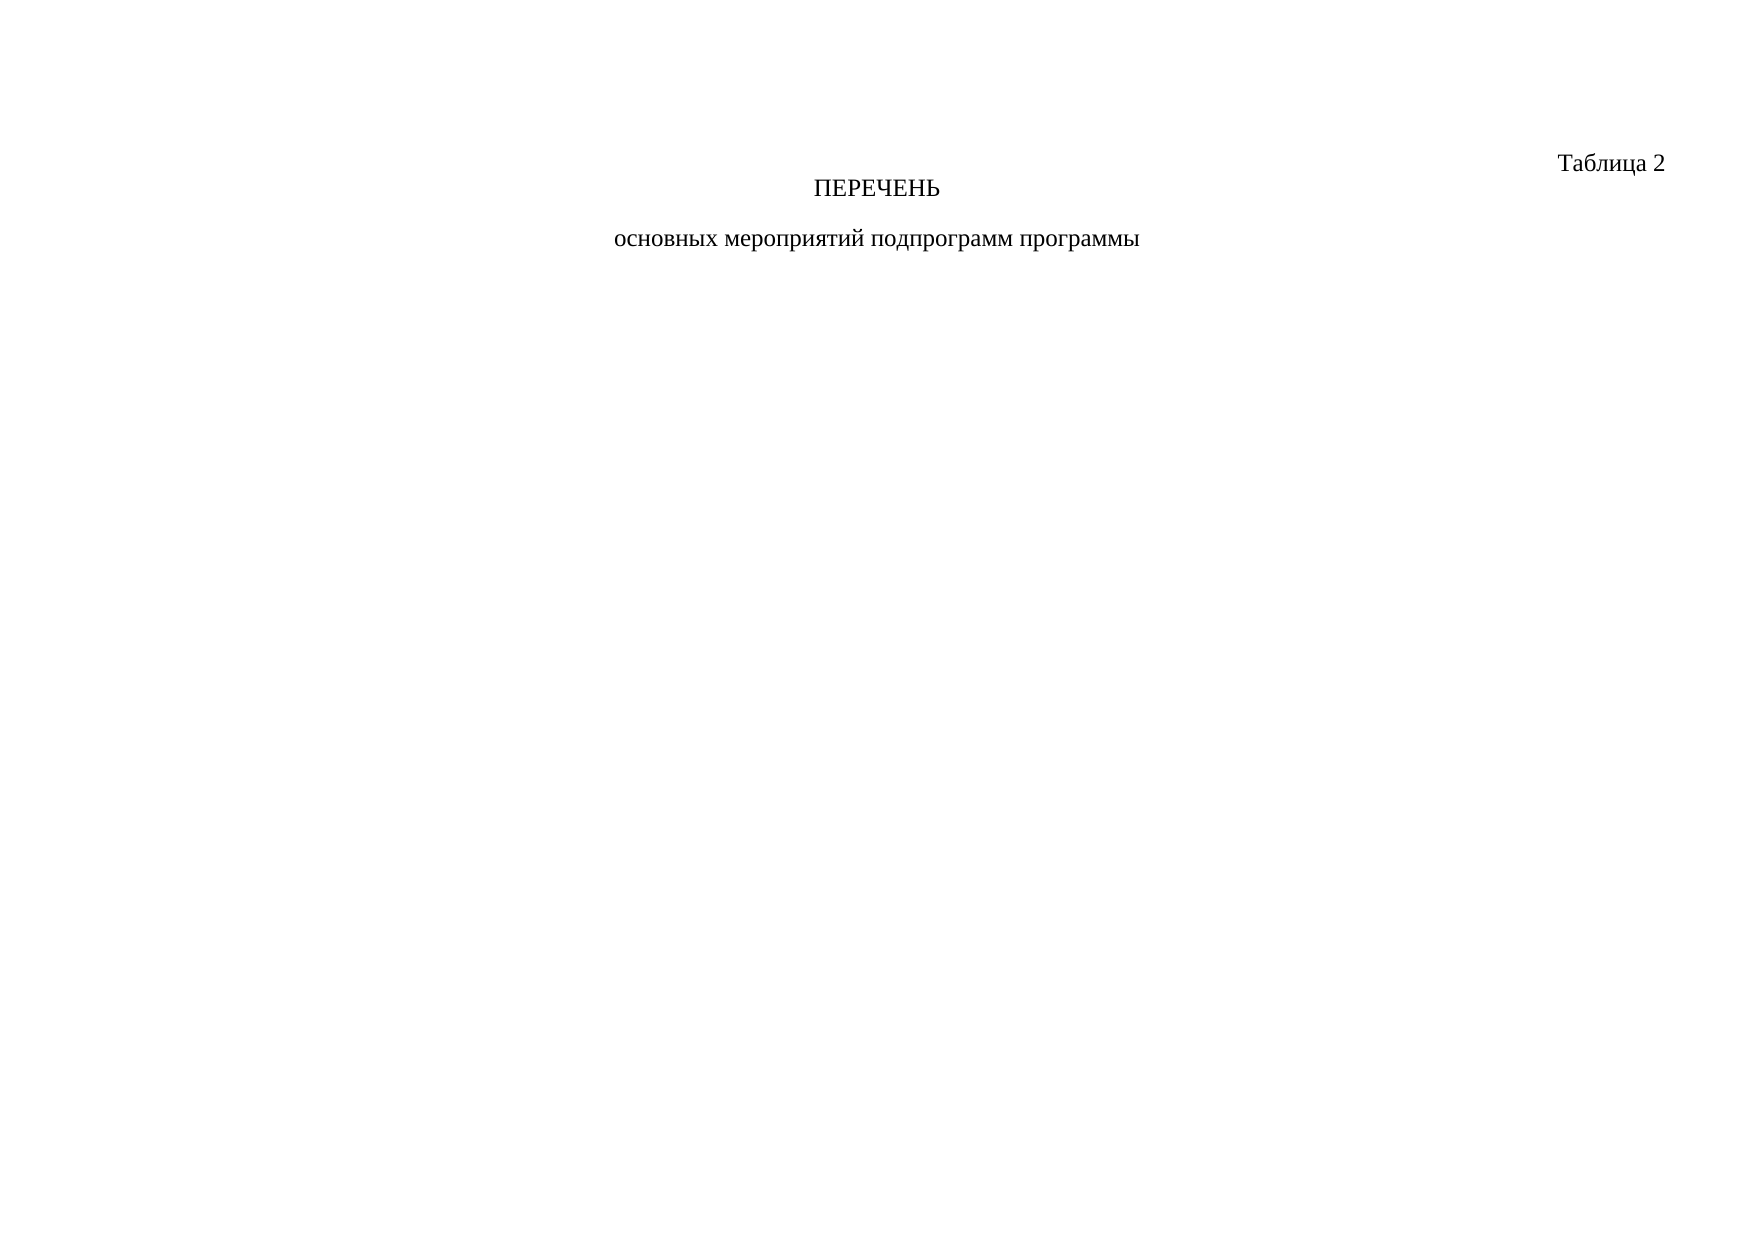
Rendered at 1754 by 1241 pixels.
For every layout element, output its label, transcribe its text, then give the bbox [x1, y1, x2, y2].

text Таблица 2 [89, 148, 1665, 176]
text ПЕРЕЧЕНЬ [89, 176, 1665, 201]
text основных мероприятий подпрограмм программы [89, 226, 1665, 251]
